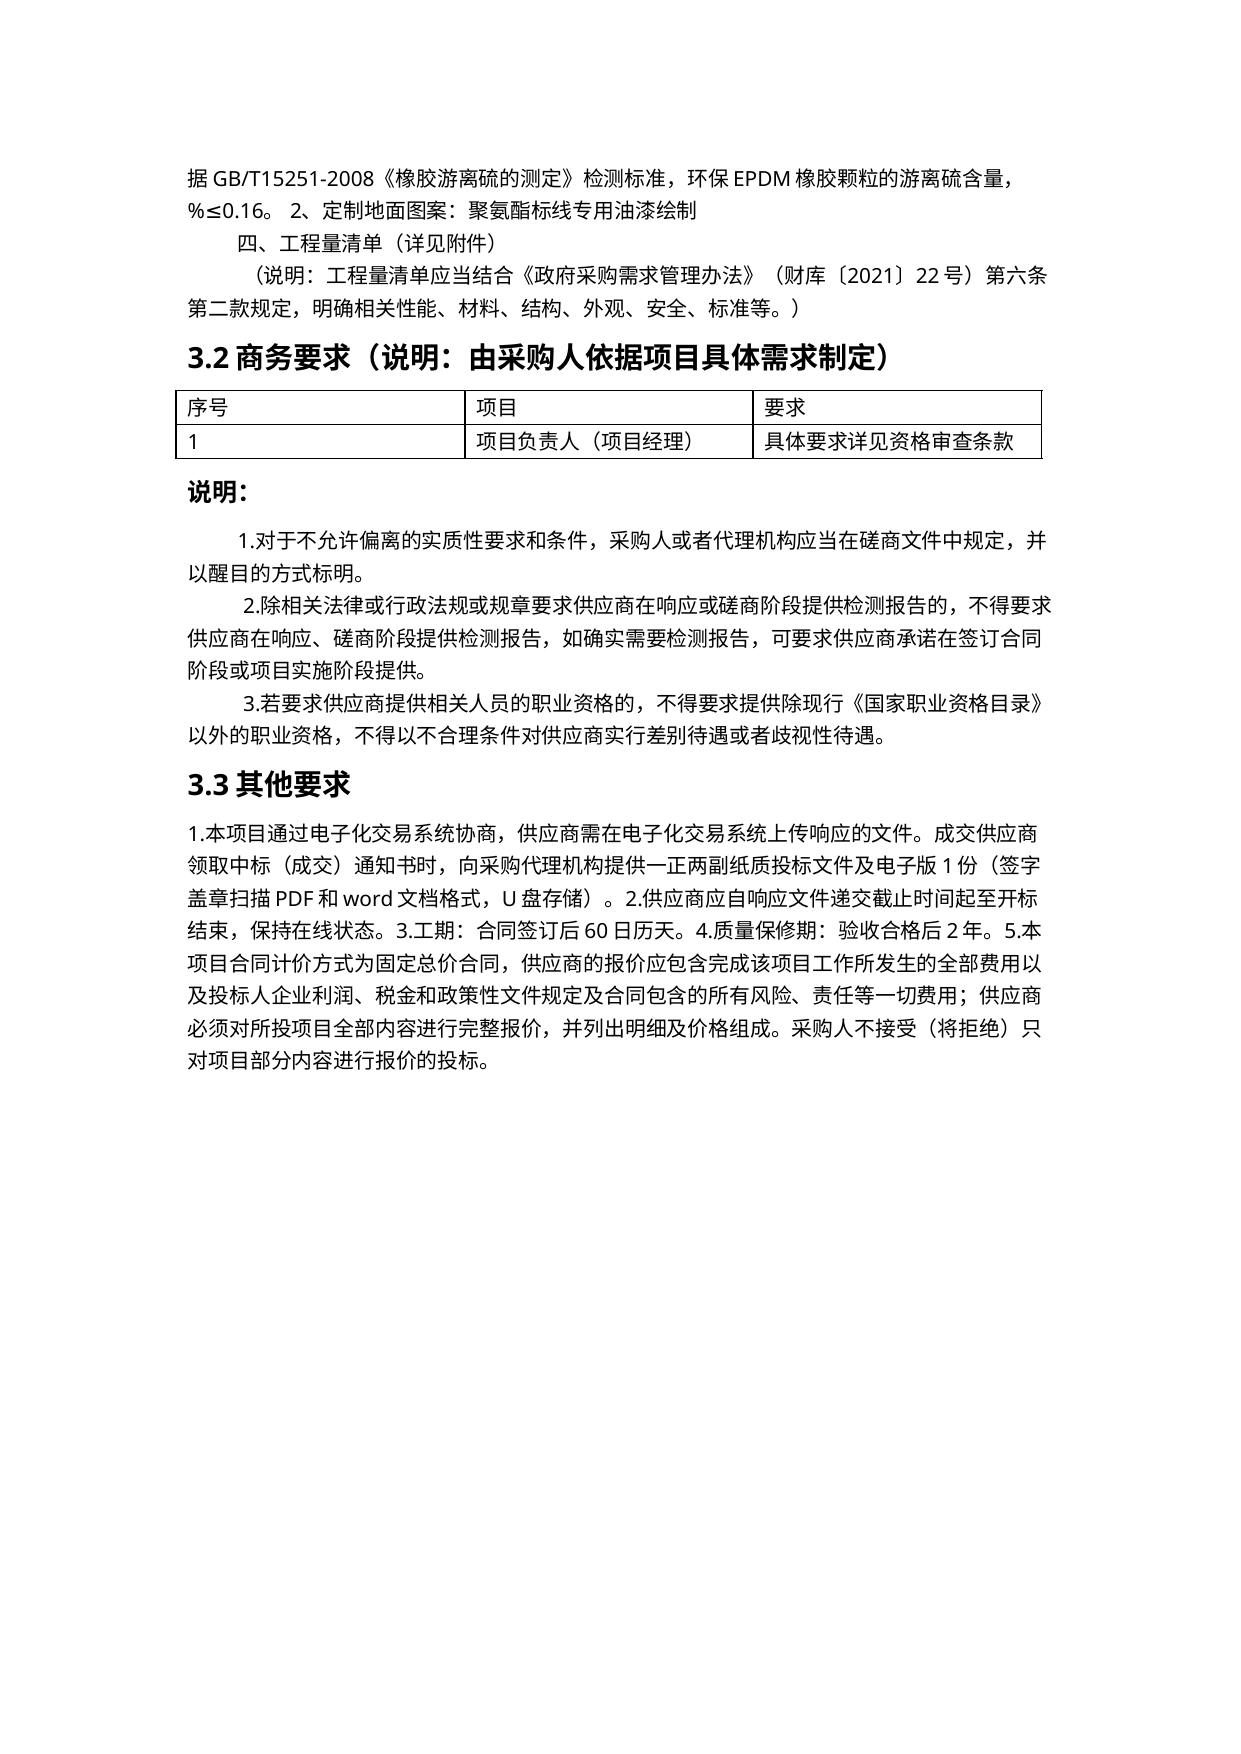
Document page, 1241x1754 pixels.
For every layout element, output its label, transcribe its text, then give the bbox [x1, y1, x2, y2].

text （说明：工程量清单应当结合《政府采购需求管理办法》（财库〔2021〕22号）第六条第二款规定，明确相关性能、材料、结构、外观、安全、标准等。） [187, 259, 1053, 324]
table_header 项目 [466, 391, 752, 423]
table_cell 1 [177, 425, 464, 458]
table_cell 具体要求详见资格审查条款 [754, 425, 1041, 458]
text 3.3其他要求 [187, 752, 1053, 817]
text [187, 162, 1053, 227]
table_header 序号 [177, 391, 464, 423]
text 说明： [187, 459, 1053, 524]
text 四、工程量清单（详见附件） [187, 227, 1053, 259]
table_header 要求 [754, 391, 1041, 423]
text 2.除相关法律或行政法规或规章要求供应商在响应或磋商阶段提供检测报告的，不得要求供应商在响应、磋商阶段提供检测报告，如确实需要检测报告，可要求供应商承诺在签订合同阶段或项目实施阶段提供。 [187, 589, 1053, 687]
text 3.2商务要求（说明：由采购人依据项目具体需求制定） [187, 324, 1053, 389]
table_cell 项目负责人（项目经理） [466, 425, 752, 458]
text 1.本项目通过电子化交易系统协商，供应商需在电子化交易系统上传响应的文件。成交供应商领取中标（成交）通知书时，向采购代理机构提供一正两副纸质投标文件及电子版1份（签字盖章扫描PDF和word文档格式，U盘存储）。2.供应商应自响应文件递交截止时间起至开标结束，保持在线状态。3.工期：合同签订后60日历天。4.质量保修期：验收合格后2年。5.本项目合同计价方式为固定总价合同，供应商的报价应包含完成该项目工作所发生的全部费用以及投标人企业利润、税金和政策性文件规定及合同包含的所有风险、责任等一切费用；供应商必须对所投项目全部内容进行完整报价，并列出明细及价格组成。采购人不接受（将拒绝）只对项目部分内容进行报价的投标。 [187, 817, 1053, 1077]
text 3.若要求供应商提供相关人员的职业资格的，不得要求提供除现行《国家职业资格目录》以外的职业资格，不得以不合理条件对供应商实行差别待遇或者歧视性待遇。 [187, 687, 1053, 752]
text 1.对于不允许偏离的实质性要求和条件，采购人或者代理机构应当在磋商文件中规定，并以醒目的方式标明。 [187, 524, 1053, 589]
